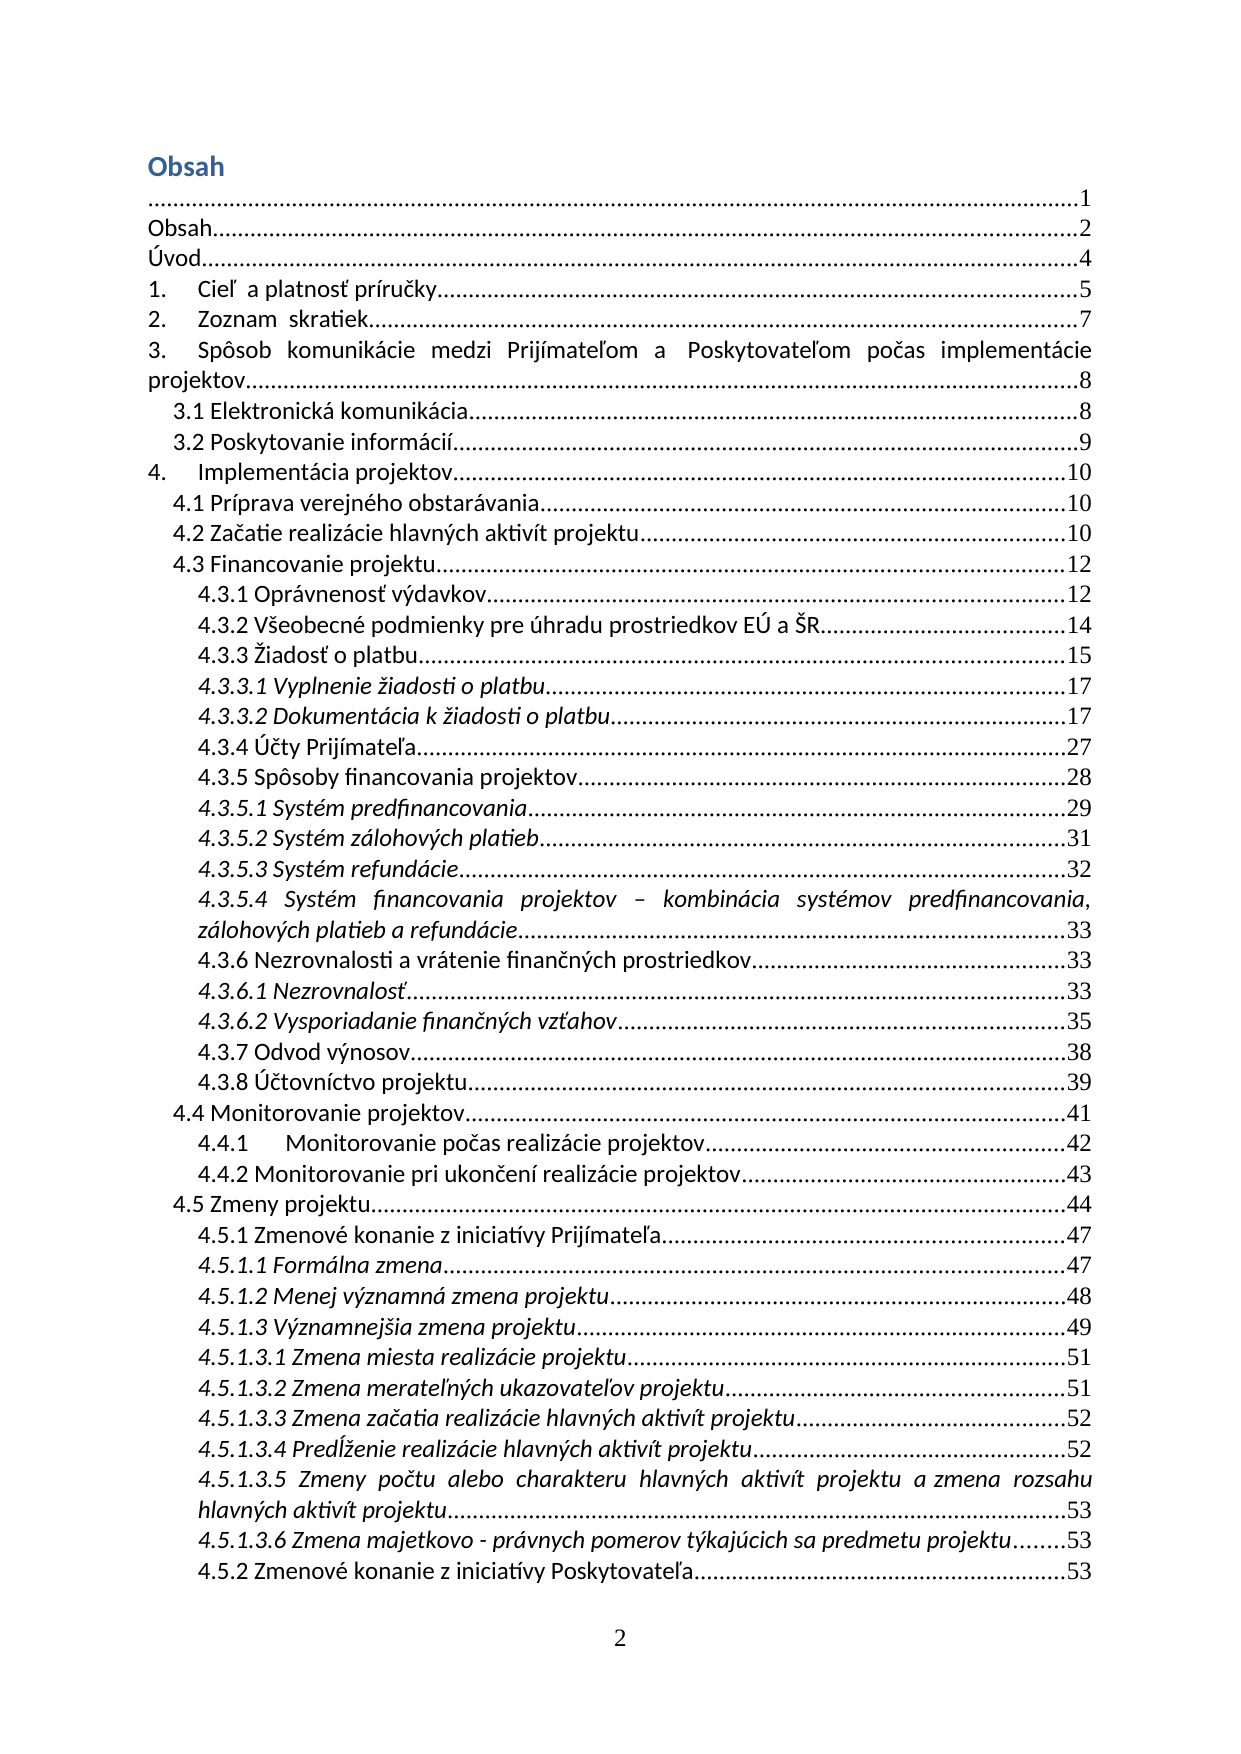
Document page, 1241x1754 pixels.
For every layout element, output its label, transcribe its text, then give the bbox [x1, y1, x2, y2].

text 4.3.5.3 Systém refundácie 32 [198, 853, 1093, 883]
text 4.5 Zmeny projektu 44 [173, 1189, 1093, 1219]
text 4.5.1.3.4 Predĺženie realizácie hlavných aktivít projektu 52 [198, 1433, 1093, 1463]
text 4.3.1 Oprávnenosť výdavkov 12 [198, 578, 1093, 609]
text 4.3.6.2 Vysporiadanie finančných vzťahov 35 [198, 1006, 1093, 1036]
text 4.3.5.1 Systém predfinancovania 29 [198, 792, 1093, 822]
text 4.5.1.3 Významnejšia zmena projektu 49 [198, 1311, 1093, 1341]
text 4.5.1.3.1 Zmena miesta realizácie projektu 51 [198, 1341, 1093, 1372]
text 4.3.7 Odvod výnosov 38 [198, 1036, 1093, 1067]
text 3.2 Poskytovanie informácií 9 [173, 426, 1093, 456]
text Obsah 2 [148, 212, 1093, 242]
text 4.3 Financovanie projektu 12 [173, 548, 1093, 578]
text 4.5.1.3.5 Zmeny počtu alebo charakteru hlavných aktivít projektu a zmena rozsahu hlavných aktivít projektu 53 [198, 1463, 1093, 1524]
text 4.3.2 Všeobecné podmienky pre úhradu prostriedkov EÚ a ŠR 14 [198, 609, 1093, 639]
text 4.3.5.4 Systém financovania projektov – kombinácia systémov predfinancovania, zálohových platieb a refundácie 33 [198, 883, 1093, 944]
text 1. Cieľ a platnosť príručky 5 [148, 273, 1093, 303]
text 4.4.1 Monitorovanie počas realizácie projektov 42 [198, 1128, 1093, 1158]
text 4.1 Príprava verejného obstarávania 10 [173, 487, 1093, 517]
text 4.5.1.2 Menej významná zmena projektu 48 [198, 1280, 1093, 1311]
text 1 [148, 183, 1093, 212]
text 4.4 Monitorovanie projektov 41 [173, 1097, 1093, 1128]
text 3. Spôsob komunikácie medzi Prijímateľom a Poskytovateľom počas implementácie projektov 8 [148, 334, 1093, 395]
text 4.5.1 Zmenové konanie z iniciatívy Prijímateľa 47 [198, 1219, 1093, 1250]
text 4.3.3.1 Vyplnenie žiadosti o platbu 17 [198, 670, 1093, 700]
text 4.4.2 Monitorovanie pri ukončení realizácie projektov 43 [198, 1158, 1093, 1189]
text 4.5.2 Zmenové konanie z iniciatívy Poskytovateľa 53 [198, 1555, 1093, 1585]
text 4.3.5 Spôsoby financovania projektov 28 [198, 761, 1093, 792]
text 4.2 Začatie realizácie hlavných aktivít projektu 10 [173, 517, 1093, 548]
text 4.3.3 Žiadosť o platbu 15 [198, 639, 1093, 670]
text 4.3.5.2 Systém zálohových platieb 31 [198, 822, 1093, 853]
text 4.3.6.1 Nezrovnalosť 33 [198, 975, 1093, 1006]
text 3.1 Elektronická komunikácia 8 [173, 395, 1093, 426]
text 4.5.1.3.2 Zmena merateľných ukazovateľov projektu 51 [198, 1372, 1093, 1402]
subtitle Obsah [148, 148, 1093, 183]
text 4.5.1.1 Formálna zmena 47 [198, 1250, 1093, 1280]
text 4.3.6 Nezrovnalosti a vrátenie finančných prostriedkov 33 [198, 944, 1093, 975]
text 4.3.4 Účty Prijímateľa 27 [198, 731, 1093, 761]
text 2. Zoznam skratiek 7 [148, 303, 1093, 334]
text 4. Implementácia projektov 10 [148, 456, 1093, 487]
text 4.3.8 Účtovníctvo projektu 39 [198, 1067, 1093, 1097]
text 4.5.1.3.3 Zmena začatia realizácie hlavných aktivít projektu 52 [198, 1402, 1093, 1433]
text Úvod 4 [148, 242, 1093, 273]
text 4.3.3.2 Dokumentácia k žiadosti o platbu 17 [198, 700, 1093, 731]
text 4.5.1.3.6 Zmena majetkovo - právnych pomerov týkajúcich sa predmetu projektu 53 [198, 1524, 1093, 1555]
